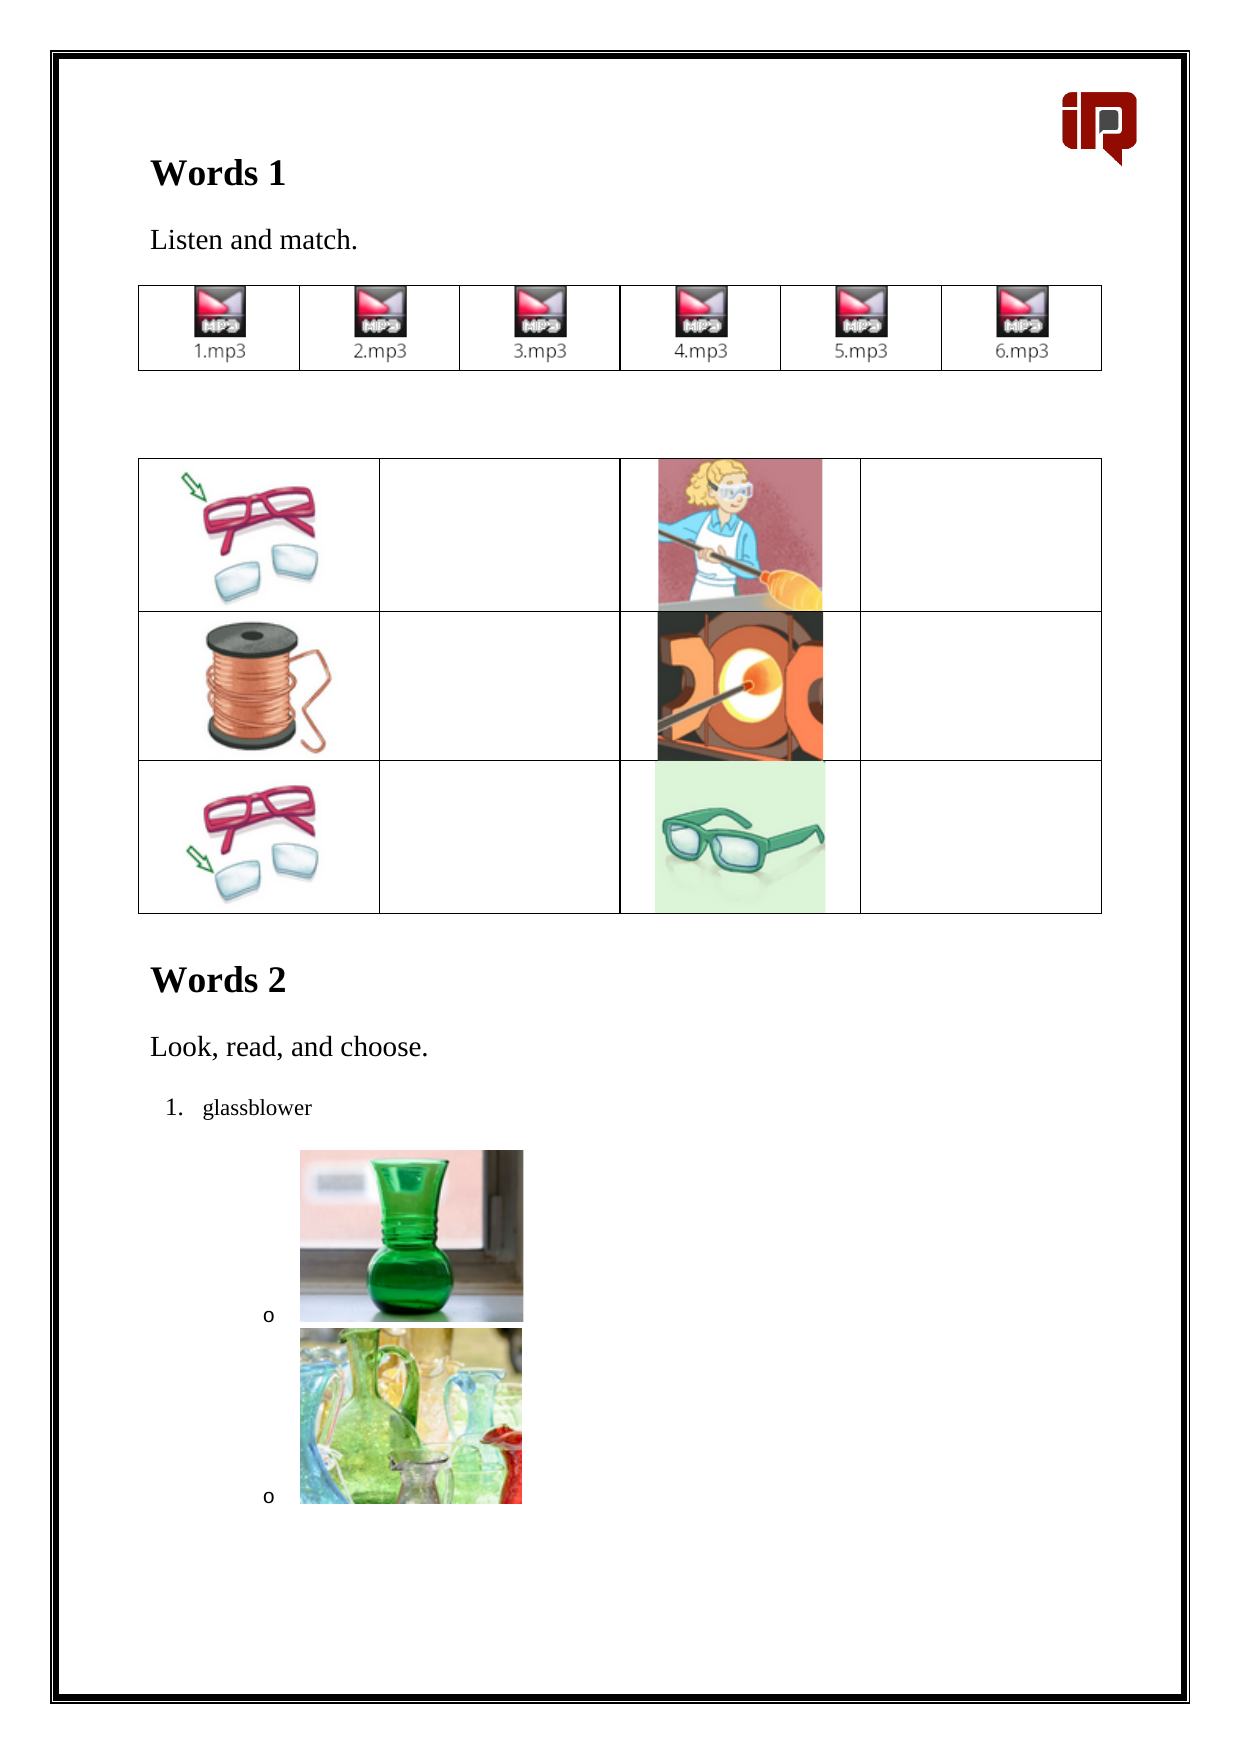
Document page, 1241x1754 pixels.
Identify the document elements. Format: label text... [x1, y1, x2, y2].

table_cell [340, 612, 379, 760]
table_cell [621, 761, 655, 913]
table_header [460, 286, 619, 370]
picture [179, 762, 339, 913]
table_header [861, 459, 1101, 611]
table_header [621, 286, 780, 370]
table_cell [861, 761, 1101, 913]
table_header [781, 286, 941, 370]
table_header [139, 286, 299, 370]
picture [655, 612, 826, 913]
table_header [823, 459, 860, 611]
table_header [380, 459, 619, 611]
text Look, read, and choose. [150, 1029, 1090, 1063]
text Words 2 [150, 957, 1090, 1000]
table_cell [380, 612, 619, 760]
table_cell [621, 612, 657, 760]
table_cell [380, 761, 619, 913]
picture [658, 459, 823, 611]
picture [1041, 79, 1152, 182]
table_header [139, 459, 379, 611]
picture [300, 1328, 522, 1504]
picture [177, 460, 342, 611]
text Words 1 [150, 150, 1090, 193]
table_cell [826, 761, 860, 913]
list glassblower [165, 1092, 1090, 1121]
table_header [942, 286, 1101, 370]
table_cell [824, 612, 860, 760]
table_header [300, 286, 459, 370]
picture [178, 612, 340, 760]
picture [300, 1150, 524, 1322]
table_header [621, 459, 658, 611]
table_cell [139, 612, 178, 760]
text Listen and match. [150, 222, 1090, 256]
table_cell [139, 761, 379, 913]
table_cell [861, 612, 1101, 760]
